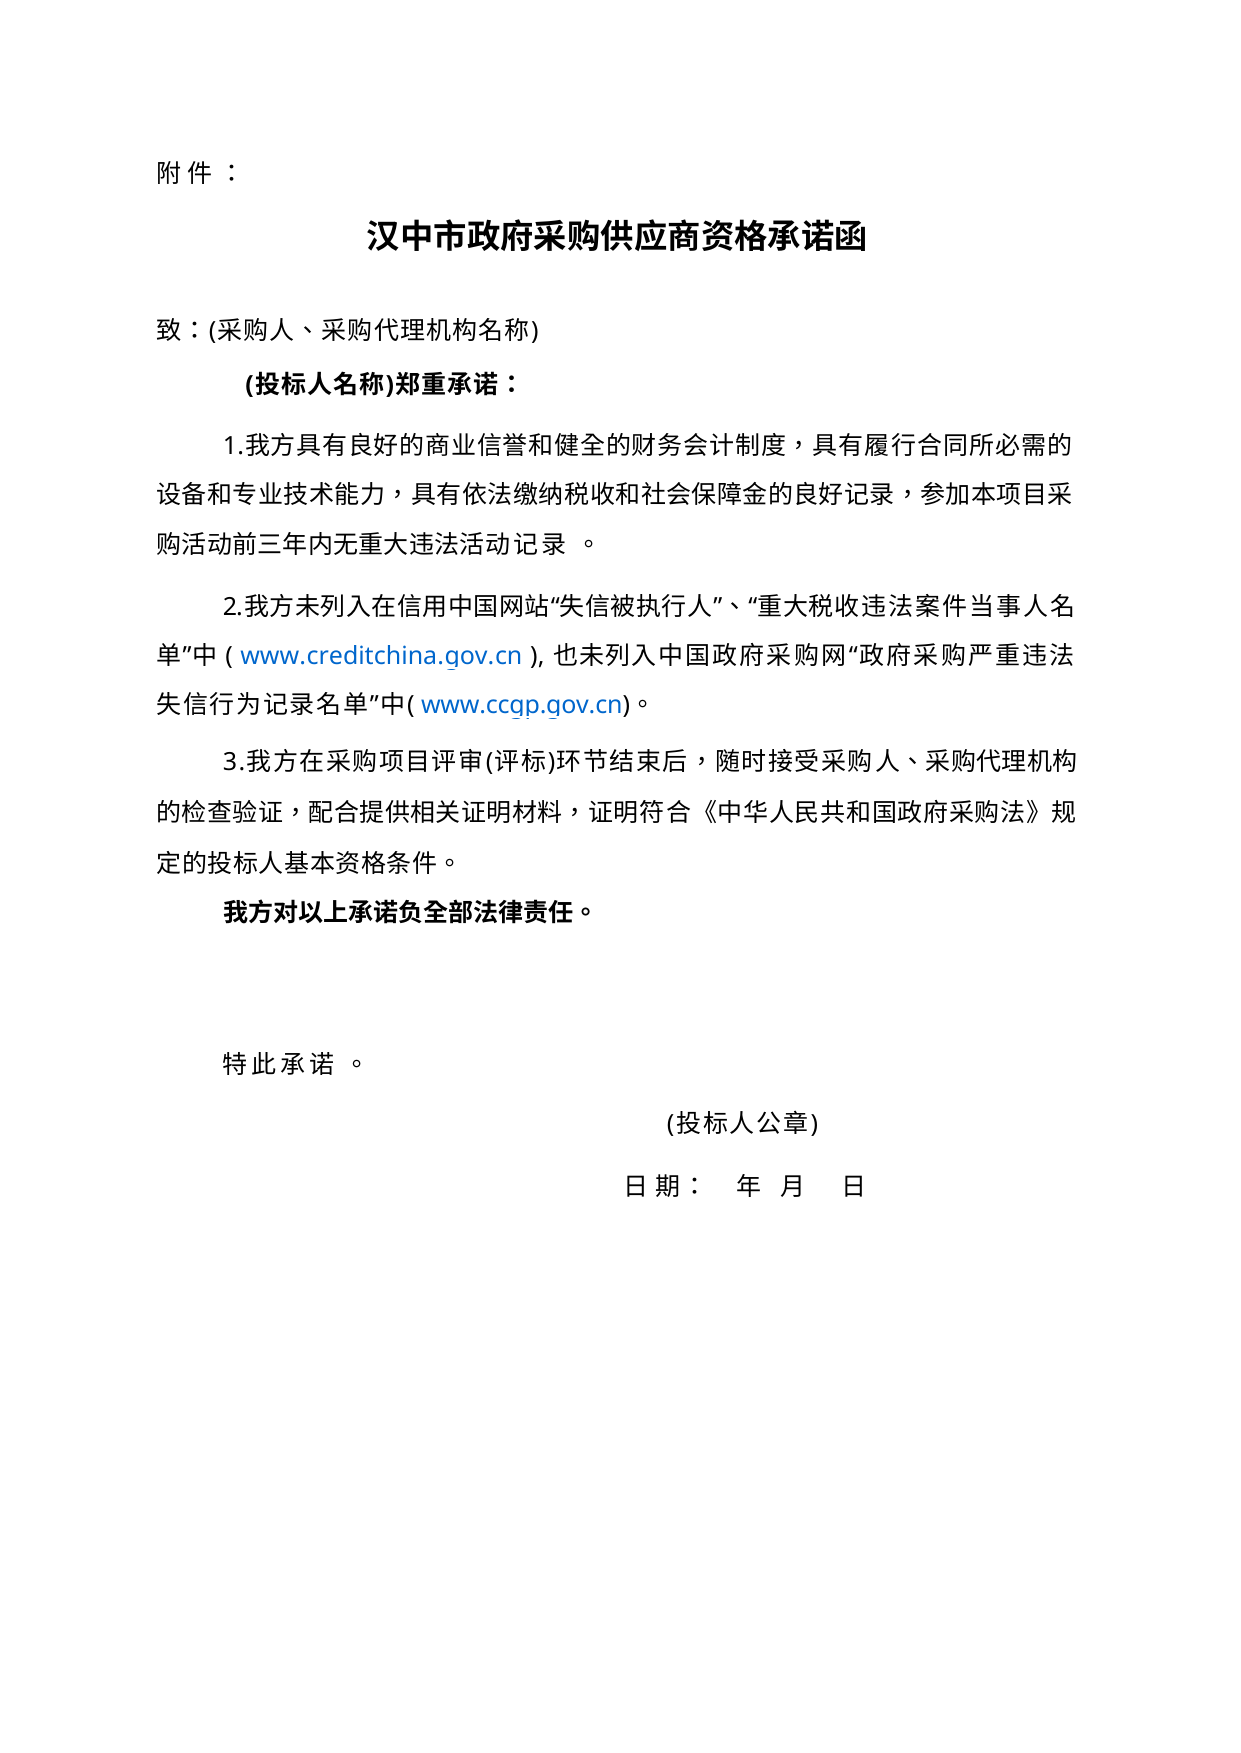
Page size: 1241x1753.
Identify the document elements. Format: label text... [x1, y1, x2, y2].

text 2.我方未列入在信用中国网站“失信被执行人”、“重大税收违法案件当事人名单”中 ( www.creditchina.gov.cn ), 也未列入中国政府采购网“政府采购严重违法失信行为记录名单”中( www.ccgp.gov.cn)。 [156, 589, 1076, 721]
text 3.我方在采购项目评审(评标)环节结束后，随时接受采购人、采购代理机构的检查验证，配合提供相关证明材料，证明符合《中华人民共和国政府采购法》规定的投标人基本资格条件。 [156, 744, 1078, 879]
text 特此承诺 。 [223, 1048, 1078, 1080]
text (投标人名称)郑重承诺： [245, 369, 1078, 400]
text 日 期 ： 年 月 日 [624, 1171, 1078, 1202]
text 我方对以上承诺负全部法律责任。 [223, 896, 1078, 927]
text 1.我方具有良好的商业信誉和健全的财务会计制度，具有履行合同所必需的设备和专业技术能力，具有依法缴纳税收和社会保障金的良好记录，参加本项目采购活动前三年内无重大违法活动记录 。 [156, 427, 1073, 561]
text 附 件 ： [156, 157, 1078, 188]
text 致：(采购人、采购代理机构名称) [156, 314, 1078, 346]
text 汉中市政府采购供应商资格承诺函 [156, 216, 1078, 257]
text (投标人公章) [667, 1108, 1078, 1139]
